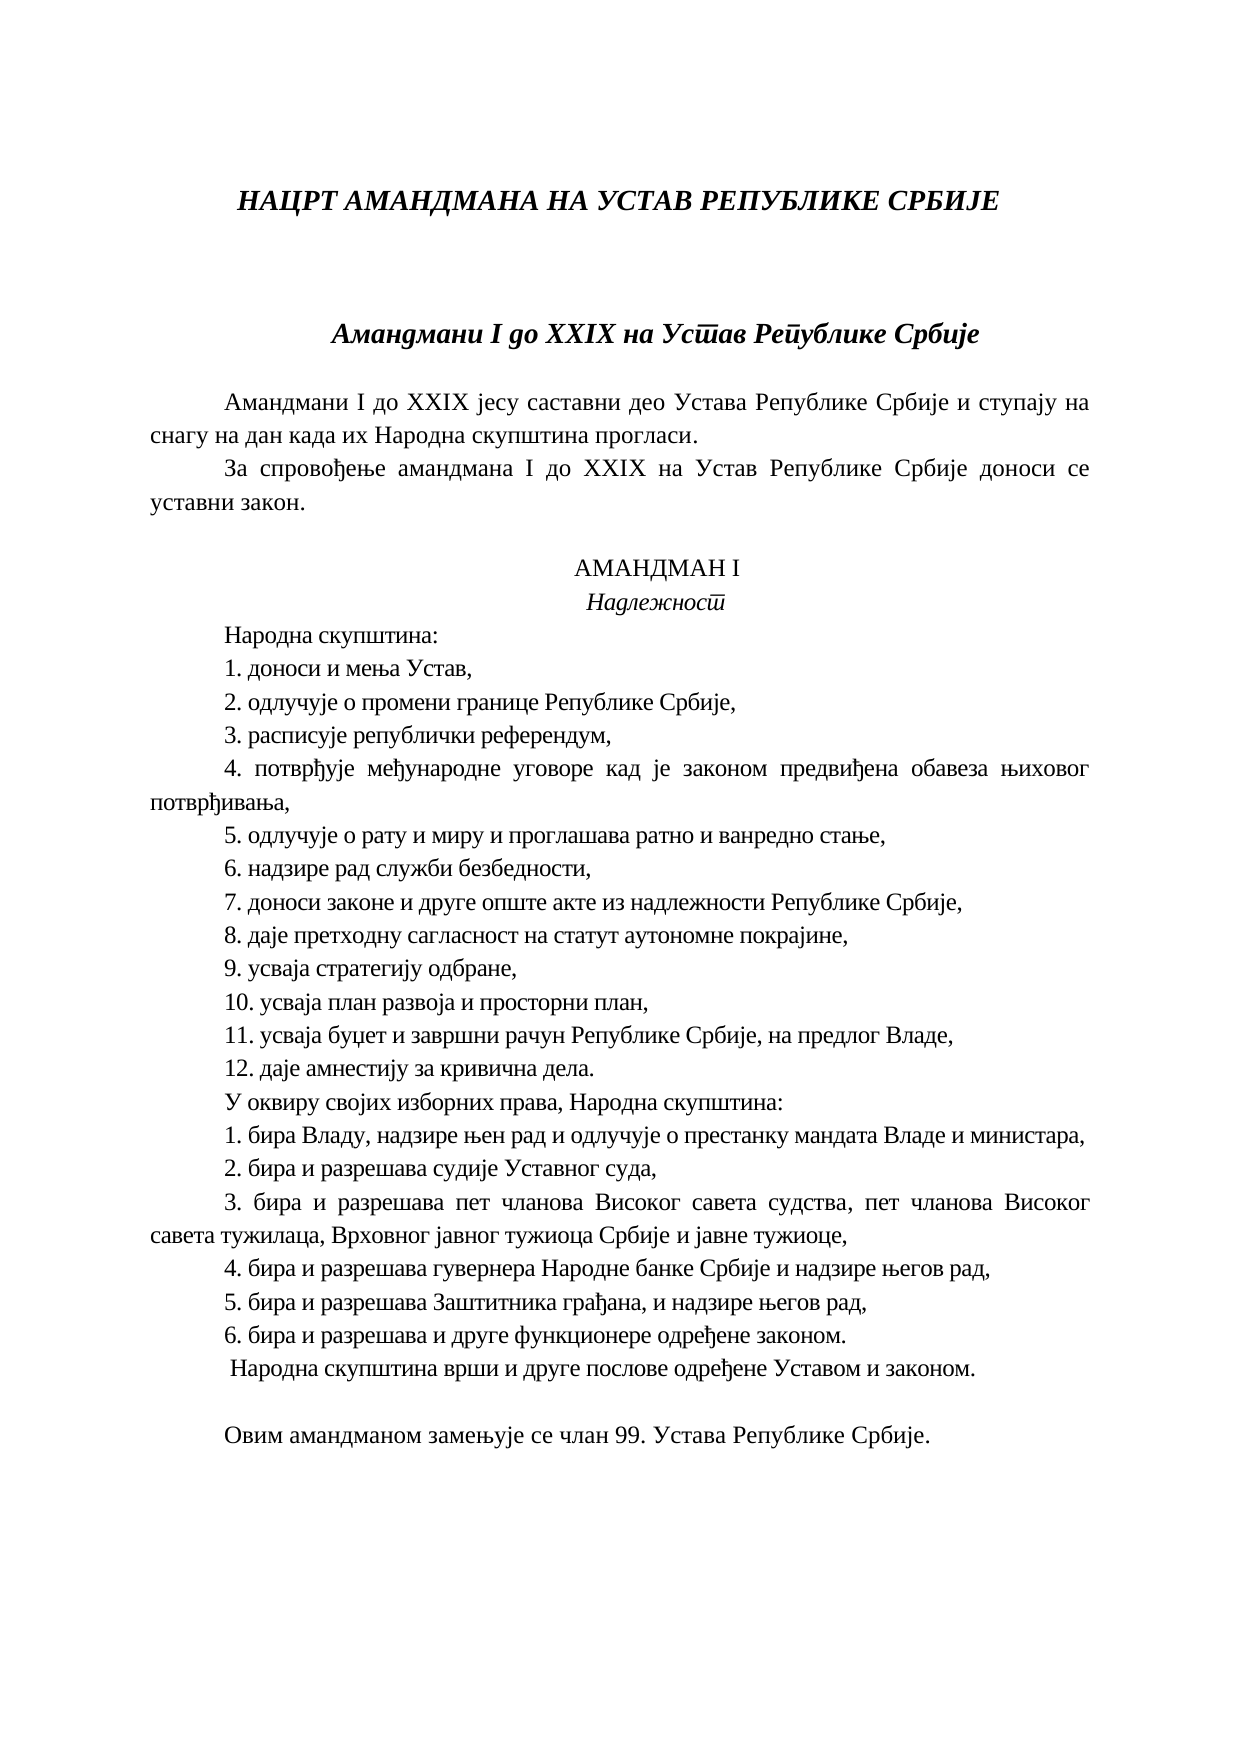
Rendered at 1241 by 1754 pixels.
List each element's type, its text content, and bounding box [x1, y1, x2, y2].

text 8. даје претходну сагласност на статут аутономне покрајине, [150, 917, 1090, 950]
text Амандмани I до XXIX јесу саставни део Устава Републике Србије и ступају на снагу на дан када их Народна скупштина прогласи. [150, 383, 1090, 450]
text 4. потврђује међународне уговоре кад је законом предвиђена обавеза њиховог потврђивања, [150, 750, 1090, 817]
text 4. бира и разрешава гувернера Народне банке Србије и надзире његов рад, [150, 1250, 1090, 1283]
text 2. бира и разрешава судије Уставног суда, [150, 1150, 1090, 1183]
text НАЦРТ АМАНДМАНА НА УСТАВ РЕПУБЛИКЕ СРБИЈЕ [150, 183, 1090, 217]
text 5. одлучује о рату и миру и проглашава ратно и ванредно стање, [150, 817, 1090, 850]
text 6. надзире рад служби безбедности, [150, 850, 1090, 883]
text У оквиру својих изборних права, Народна скупштина: [150, 1083, 1090, 1117]
text 6. бира и разрешава и друге функционере одређене законом. [150, 1317, 1090, 1350]
text 12. даје амнестију за кривична дела. [150, 1050, 1090, 1083]
text 5. бира и разрешава Заштитника грађана, и надзире његов рад, [150, 1283, 1090, 1317]
text 11. усваја буџет и завршни рачун Републике Србије, на предлог Владе, [150, 1017, 1090, 1050]
text За спровођење амандмана I до XXIX на Устав Републике Србије доноси се уставни закон. [150, 450, 1090, 517]
text 7. доноси законе и друге опште акте из надлежности Републике Србије, [150, 883, 1090, 917]
text 3. бира и разрешава пет чланова Високог савета судства, пет чланова Високог савета тужилаца, Врховног јавног тужиоца Србије и јавне тужиоце, [150, 1183, 1090, 1250]
text 3. расписује републички референдум, [150, 717, 1090, 750]
text 1. доноси и мења Устав, [150, 650, 1090, 683]
text Народна скупштина: [150, 617, 1090, 650]
text Народна скупштина врши и друге послове одређене Уставом и законом. [150, 1350, 1090, 1383]
text Амандмани I до XXIX на Устав Републике Србије [150, 317, 1090, 350]
text 9. усваја стратегију одбране, [150, 950, 1090, 983]
text 2. одлучује о промени границе Републике Србије, [150, 683, 1090, 717]
text 10. усваја план развоја и просторни план, [150, 983, 1090, 1017]
text Овим амандманом замењује се члан 99. Устава Републике Србије. [150, 1417, 1090, 1450]
text Надлежност [150, 583, 1090, 617]
text 1. бира Владу, надзире њен рад и одлучује о престанку мандата Владе и министара, [150, 1117, 1090, 1150]
text АМАНДМАН I [150, 550, 1090, 583]
